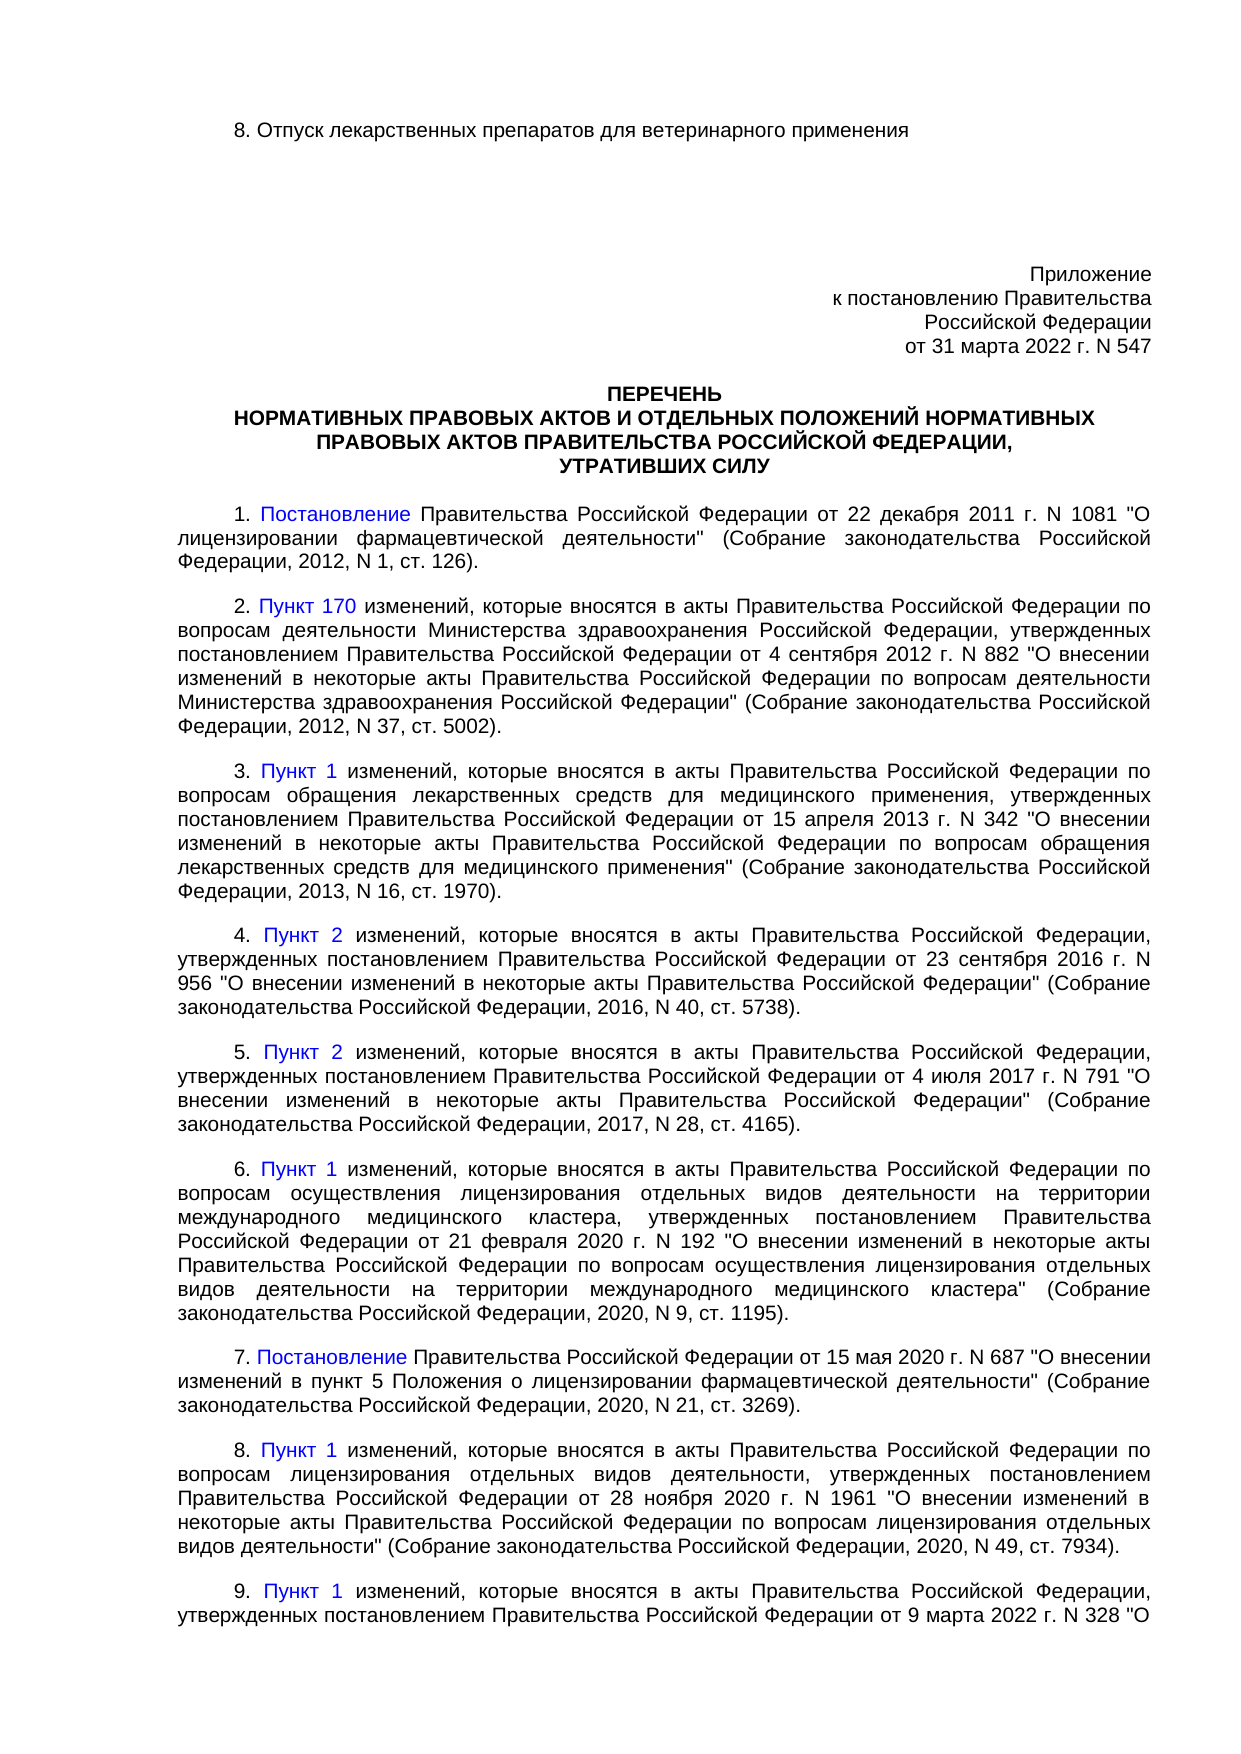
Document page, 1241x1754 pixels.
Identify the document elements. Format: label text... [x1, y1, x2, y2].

text 3. Пункт 1 изменений, которые вносятся в акты Правительства Российской Федерации по вопросам обращения лекарственных средств для медицинского применения, утвержденных постановлением Правительства Российской Федерации от 15 апреля 2013 г. N 342 "О внесении изменений в некоторые акты Правительства Российской Федерации по вопросам обращения лекарственных средств для медицинского применения" (Собрание законодательства Российской Федерации, 2013, N 16, ст. 1970). [177, 759, 1152, 902]
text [177, 1578, 1152, 1626]
text 1. Постановление Правительства Российской Федерации от 22 декабря 2011 г. N 1081 "О лицензировании фармацевтической деятельности" (Собрание законодательства Российской Федерации, 2012, N 1, ст. 126). [177, 501, 1152, 573]
text Приложение [177, 262, 1152, 286]
title УТРАТИВШИХ СИЛУ [177, 453, 1152, 477]
text 5. Пункт 2 изменений, которые вносятся в акты Правительства Российской Федерации, утвержденных постановлением Правительства Российской Федерации от 4 июля 2017 г. N 791 "О внесении изменений в некоторые акты Правительства Российской Федерации" (Собрание законодательства Российской Федерации, 2017, N 28, ст. 4165). [177, 1040, 1152, 1136]
text Российской Федерации [177, 310, 1152, 334]
title ПЕРЕЧЕНЬ [177, 382, 1152, 406]
text 8. Пункт 1 изменений, которые вносятся в акты Правительства Российской Федерации по вопросам лицензирования отдельных видов деятельности, утвержденных постановлением Правительства Российской Федерации от 28 ноября 2020 г. N 1961 "О внесении изменений в некоторые акты Правительства Российской Федерации по вопросам лицензирования отдельных видов деятельности" (Собрание законодательства Российской Федерации, 2020, N 49, ст. 7934). [177, 1438, 1152, 1558]
text от 31 марта 2022 г. N 547 [177, 334, 1152, 358]
text 2. Пункт 170 изменений, которые вносятся в акты Правительства Российской Федерации по вопросам деятельности Министерства здравоохранения Российской Федерации, утвержденных постановлением Правительства Российской Федерации от 4 сентября 2012 г. N 882 "О внесении изменений в некоторые акты Правительства Российской Федерации по вопросам деятельности Министерства здравоохранения Российской Федерации" (Собрание законодательства Российской Федерации, 2012, N 37, ст. 5002). [177, 594, 1152, 738]
text 8. Отпуск лекарственных препаратов для ветеринарного применения [177, 118, 1152, 142]
text 6. Пункт 1 изменений, которые вносятся в акты Правительства Российской Федерации по вопросам осуществления лицензирования отдельных видов деятельности на территории международного медицинского кластера, утвержденных постановлением Правительства Российской Федерации от 21 февраля 2020 г. N 192 "О внесении изменений в некоторые акты Правительства Российской Федерации по вопросам осуществления лицензирования отдельных видов деятельности на территории международного медицинского кластера" (Собрание законодательства Российской Федерации, 2020, N 9, ст. 1195). [177, 1157, 1152, 1324]
text к постановлению Правительства [177, 286, 1152, 310]
text 7. Постановление Правительства Российской Федерации от 15 мая 2020 г. N 687 "О внесении изменений в пункт 5 Положения о лицензировании фармацевтической деятельности" (Собрание законодательства Российской Федерации, 2020, N 21, ст. 3269). [177, 1345, 1152, 1417]
title ПРАВОВЫХ АКТОВ ПРАВИТЕЛЬСТВА РОССИЙСКОЙ ФЕДЕРАЦИИ, [177, 429, 1152, 453]
title НОРМАТИВНЫХ ПРАВОВЫХ АКТОВ И ОТДЕЛЬНЫХ ПОЛОЖЕНИЙ НОРМАТИВНЫХ [177, 406, 1152, 429]
text 4. Пункт 2 изменений, которые вносятся в акты Правительства Российской Федерации, утвержденных постановлением Правительства Российской Федерации от 23 сентября 2016 г. N 956 "О внесении изменений в некоторые акты Правительства Российской Федерации" (Собрание законодательства Российской Федерации, 2016, N 40, ст. 5738). [177, 923, 1152, 1019]
